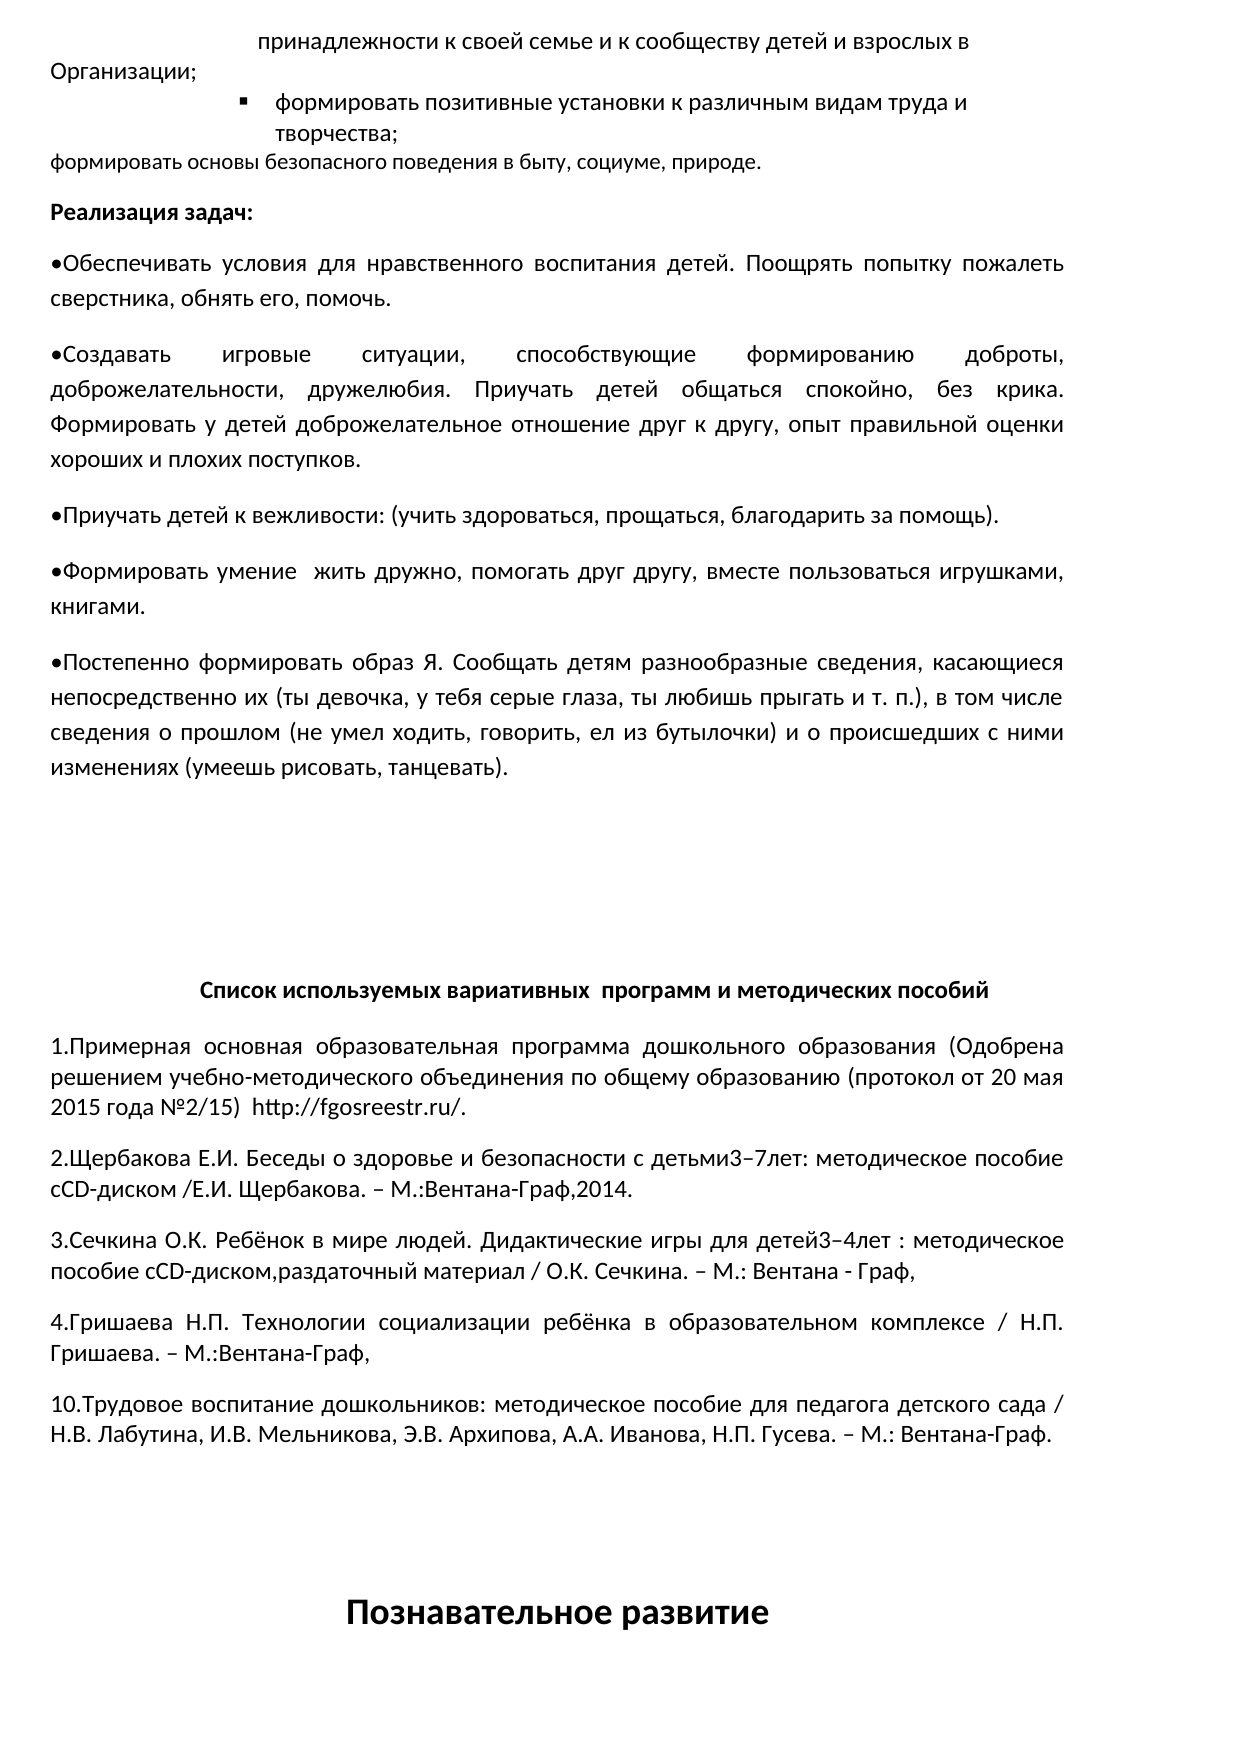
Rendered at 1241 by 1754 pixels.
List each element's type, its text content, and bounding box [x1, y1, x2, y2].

text •Создавать игровые ситуации, способствующие формированию доброты, доброжелательности, дружелюбия. Приучать детей общаться спокойно, без крика. Формировать у детей доброжелательное отношение друг к другу, опыт правильной оценки хороших и плохих поступков. [50, 338, 1065, 474]
text 1.Примерная основная образовательная программа дошкольного образования (Одобрена решением учебно-методического объединения по общему образованию (протокол от 20 мая 2015 года №2/15) http://fgosreestr.ru/. [50, 1030, 1065, 1122]
text Реализация задач: [50, 196, 1065, 227]
text Познавательное развитие [50, 1588, 1065, 1634]
text •Постепенно формировать образ Я. Сообщать детям разнообразные сведения, касающиеся непосредственно их (ты девочка, у тебя серые глаза, ты любишь прыгать и т. п.), в том числе сведения о прошлом (не умел ходить, говорить, ел из бутылочки) и о происшедших с ними изменениях (умеешь рисовать, танцевать). [50, 646, 1065, 781]
text Список используемых вариативных программ и методических пособий [50, 974, 1065, 1005]
text •Формировать умение жить дружно, помогать друг другу, вместе пользоваться игрушками, книгами. [50, 555, 1065, 621]
text •Приучать детей к вежливости: (учить здороваться, прощаться, благодарить за помощь). [50, 499, 1065, 530]
text 3.Сечкина О.К. Ребёнок в мире людей. Дидактические игры для детей3–4лет : методическое пособие сCD-диском,раздаточный материал / О.К. Сечкина. – М.: Вентана - Граф, [50, 1224, 1065, 1285]
text принадлежности к своей семье и к сообществу детей и взрослых в Организации; [50, 25, 1065, 86]
list формировать позитивные установки к различным видам труда и творчества; [238, 86, 1065, 147]
text 2.Щербакова Е.И. Беседы о здоровье и безопасности с детьми3–7лет: методическое пособие сCD-диском /Е.И. Щербакова. – М.:Вентана-Граф,2014. [50, 1142, 1065, 1203]
text формировать основы безопасного поведения в быту, социуме, природе. [50, 147, 1065, 175]
text •Обеспечивать условия для нравственного воспитания детей. Поощрять попытку пожалеть сверстника, обнять его, помочь. [50, 248, 1065, 313]
text 4.Гришаева Н.П. Технологии социализации ребёнка в образовательном комплексе / Н.П. Гришаева. – М.:Вентана-Граф, [50, 1306, 1065, 1367]
text 10.Трудовое воспитание дошкольников: методическое пособие для педагога детского сада / Н.В. Лабутина, И.В. Мельникова, Э.В. Архипова, А.А. Иванова, Н.П. Гусева. – М.: Вентана-Граф. [50, 1388, 1065, 1449]
